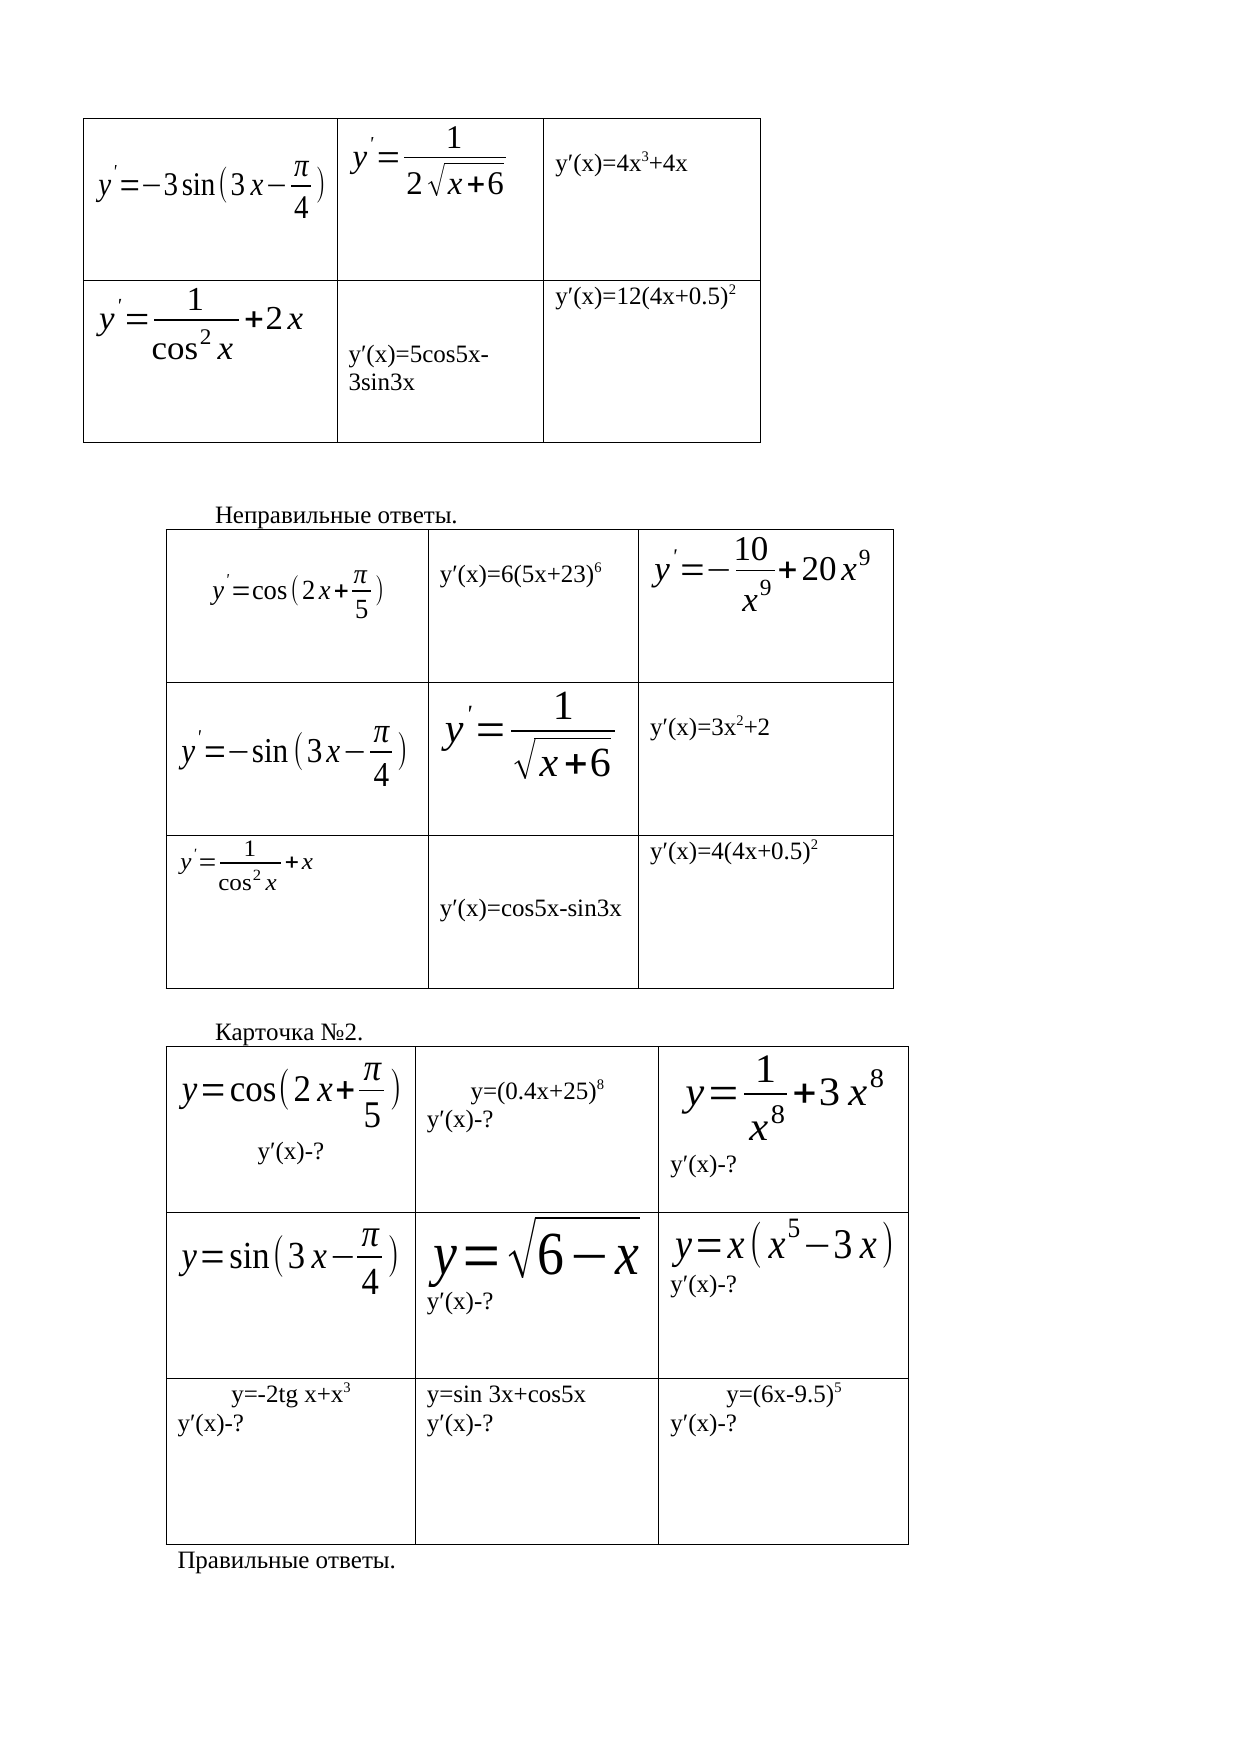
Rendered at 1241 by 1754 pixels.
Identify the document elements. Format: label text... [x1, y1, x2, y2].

table_cell [167, 836, 428, 987]
table_cell y=(6x-9.5)5 y′(x)-? [659, 1379, 908, 1544]
table_cell y′(x)=4(4x+0.5)2 [639, 836, 893, 987]
table_cell [338, 119, 543, 280]
table_cell y=sin 3x+cos5x y′(x)-? [416, 1379, 658, 1544]
table_header y′(x)=6(5x+23)6 [429, 530, 638, 682]
table_cell y′(x)=4x3+4x [544, 119, 760, 280]
table_cell y′(x)=5cos5x-3sin3x [338, 281, 543, 442]
table_cell y′(x)-? [659, 1213, 908, 1378]
table_cell [429, 683, 638, 835]
table_cell y=-2tg x+x3 y′(x)-? [167, 1379, 415, 1544]
table_header [639, 530, 893, 682]
text Неправильные ответы. [215, 501, 1152, 529]
table_header [167, 530, 428, 682]
table_cell [167, 1213, 415, 1378]
table_cell [84, 119, 337, 280]
table_cell y′(x)=cos5x-sin3x [429, 836, 638, 987]
text Правильные ответы. [177, 1545, 1152, 1574]
table_cell [84, 281, 337, 442]
table_header y′(x)-? [659, 1047, 908, 1212]
table_header y=(0.4x+25)8 y′(x)-? [416, 1047, 658, 1212]
table_cell [167, 683, 428, 835]
table_cell y′(x)-? [416, 1213, 658, 1378]
text Карточка №2. [215, 1017, 1152, 1046]
table_header y′(x)-? [167, 1047, 415, 1212]
table_cell y′(x)=3x2+2 [639, 683, 893, 835]
table_cell y′(x)=12(4x+0.5)2 [544, 281, 760, 442]
